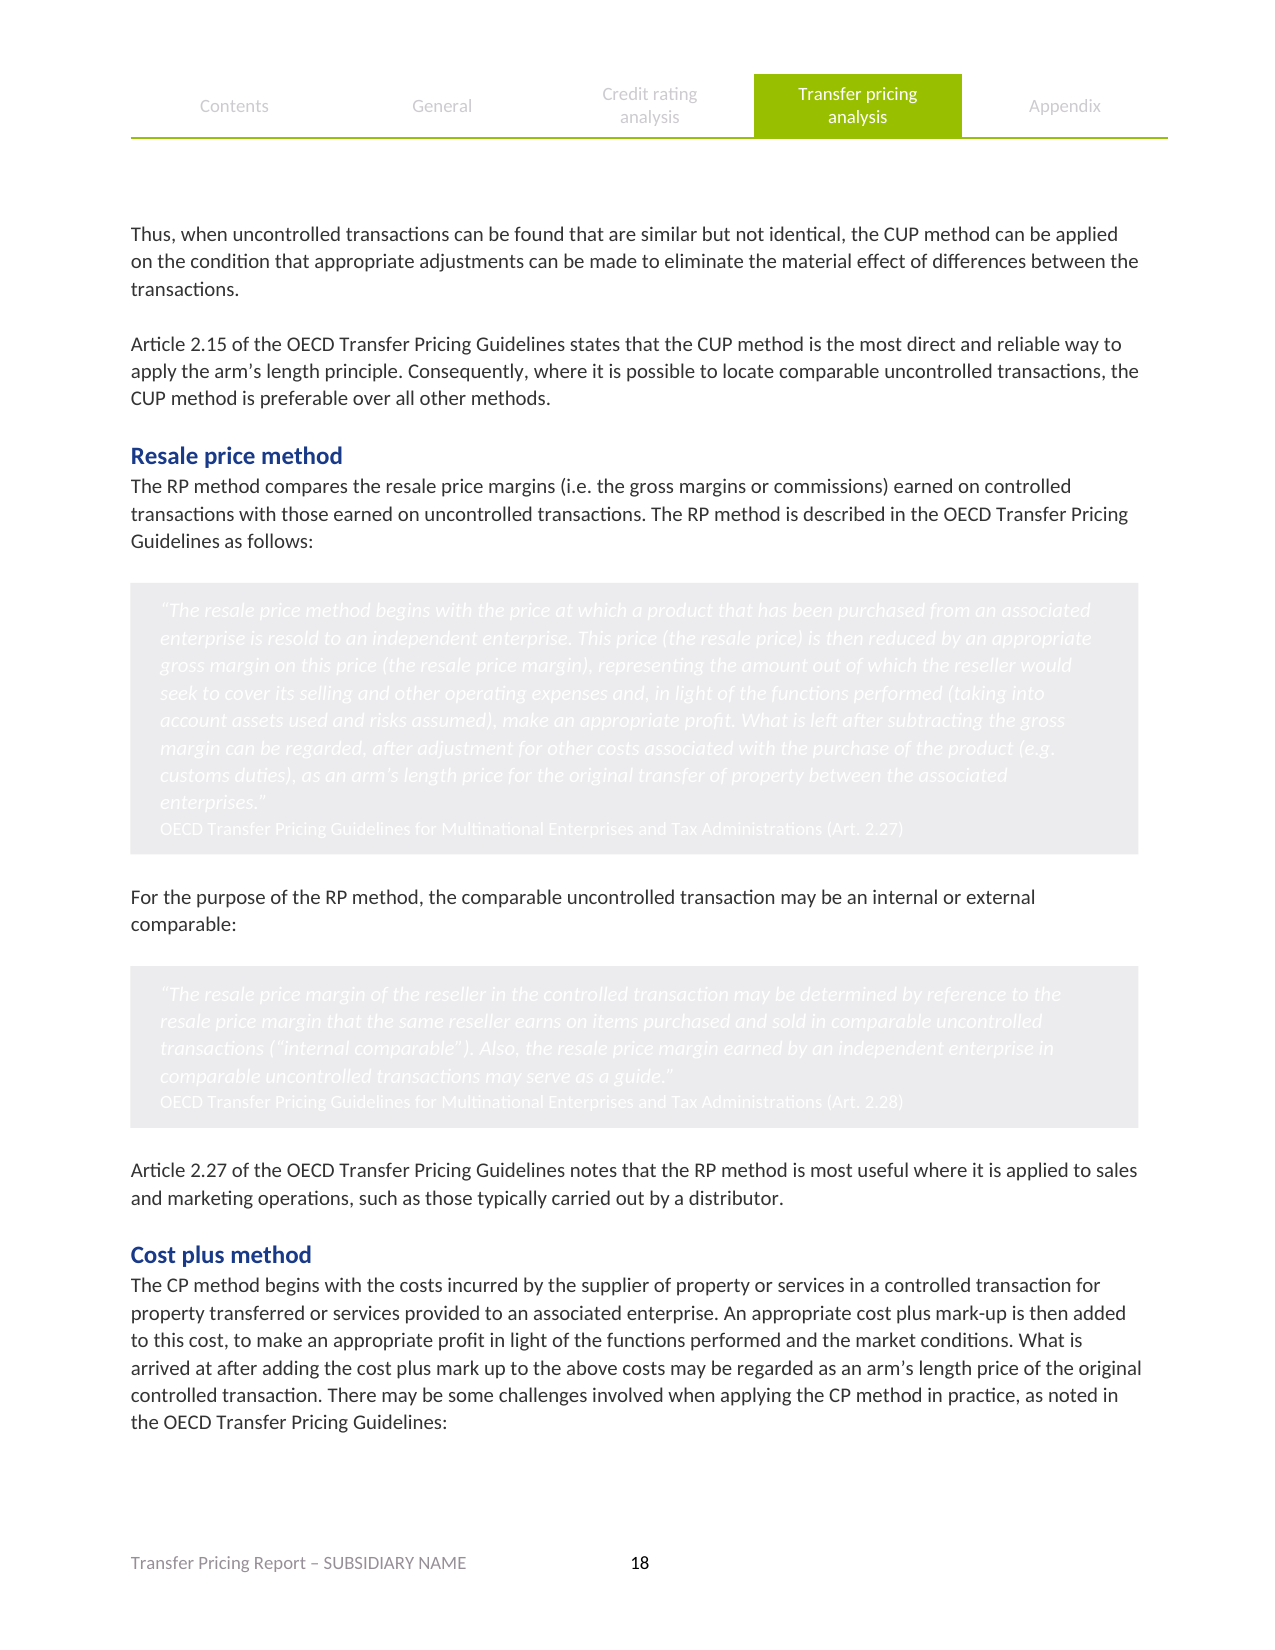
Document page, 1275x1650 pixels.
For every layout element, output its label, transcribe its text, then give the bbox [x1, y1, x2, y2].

text Thus, when uncontrolled transactions can be found that are similar but not identical, the CUP method can be applied on the condition that appropriate adjustments can be made to eliminate the material effect of differences between the transactions. [131, 221, 1144, 301]
text The CP method begins with the costs incurred by the supplier of property or services in a controlled transaction for property transferred or services provided to an associated enterprise. An appropriate cost plus mark-up is then added to this cost, to make an appropriate profit in light of the functions performed and the market conditions. What is arrived at after adding the cost plus mark up to the above costs may be regarded as an arm’s length price of the original controlled transaction. There may be some challenges involved when applying the CP method in practice, as noted in the OECD Transfer Pricing Guidelines: [131, 1272, 1144, 1435]
subtitle Resale price method [131, 440, 1144, 471]
text Article 2.27 of the OECD Transfer Pricing Guidelines notes that the RP method is most useful where it is applied to sales and marketing operations, such as those typically carried out by a distributor. [131, 1157, 1144, 1210]
text For the purpose of the RP method, the comparable uncontrolled transaction may be an internal or external comparable: [131, 884, 1144, 937]
text Article 2.15 of the OECD Transfer Pricing Guidelines states that the CUP method is the most direct and reliable way to apply the arm’s length principle. Consequently, where it is possible to locate comparable uncontrolled transactions, the CUP method is preferable over all other methods. [131, 331, 1144, 411]
text The RP method compares the resale price margins (i.e. the gross margins or commissions) earned on controlled transactions with those earned on uncontrolled transactions. The RP method is described in the OECD Transfer Pricing Guidelines as follows: [131, 473, 1144, 553]
subtitle Cost plus method [131, 1239, 1144, 1270]
